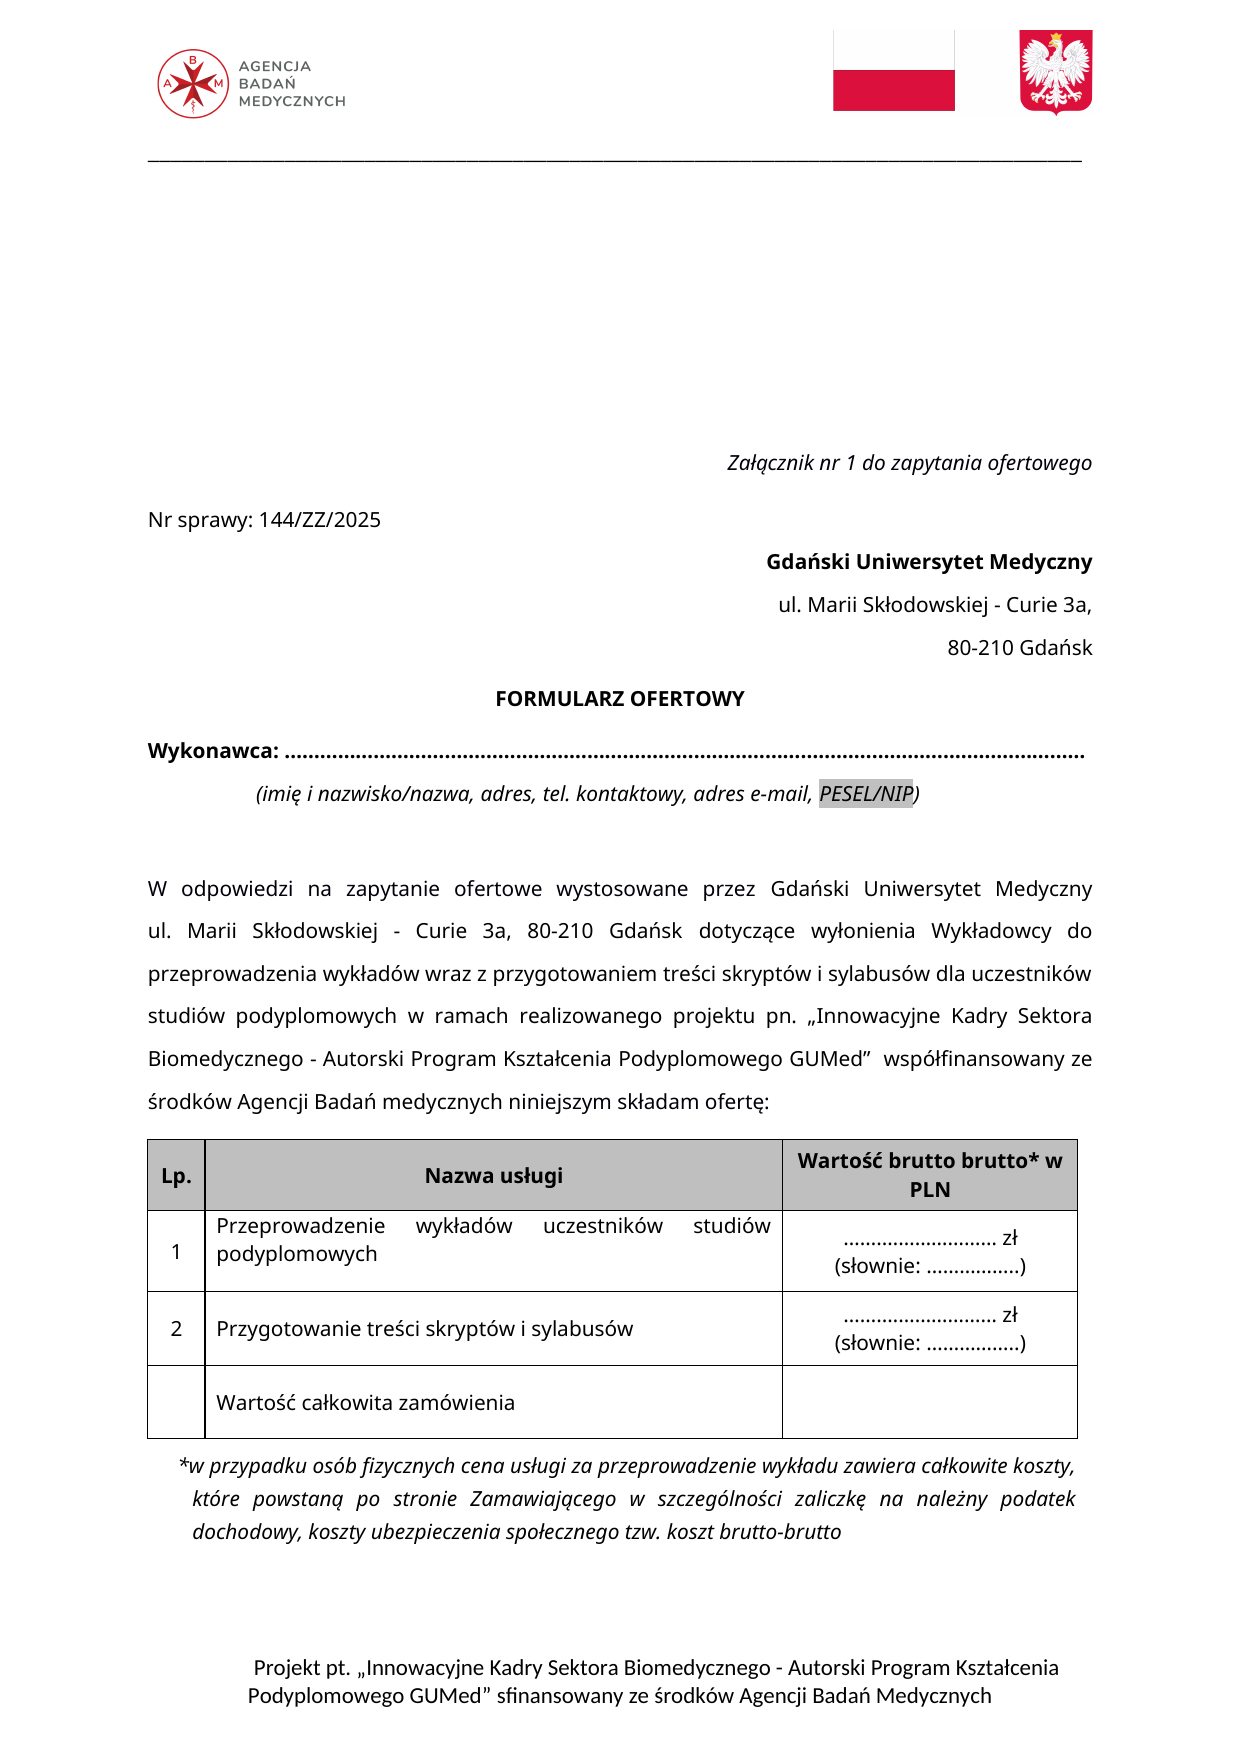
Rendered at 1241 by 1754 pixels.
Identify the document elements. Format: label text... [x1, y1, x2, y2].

table_header Lp. [148, 1140, 204, 1210]
text *w przypadku osób fizycznych cena usługi za przeprowadzenie wykładu zawiera całkowite koszty, które powstaną po stronie Zamawiającego w szczególności zaliczkę na należny podatek dochodowy, koszty ubezpieczenia społecznego tzw. koszt brutto-brutto [177, 1452, 1079, 1545]
text ul. Marii Skłodowskiej - Curie 3a, [148, 590, 1093, 618]
table_header Nazwa usługi [206, 1140, 782, 1210]
table_cell [148, 1366, 204, 1438]
text Załącznik nr 1 do zapytania ofertowego [148, 448, 1093, 476]
text W odpowiedzi na zapytanie ofertowe wystosowane przez Gdański Uniwersytet Medyczny ul. Marii Skłodowskiej - Curie 3a, 80-210 Gdańsk dotyczące wyłonienia Wykładowcy do przeprowadzenia wykładów wraz z przygotowaniem treści skryptów i sylabusów dla uczestników studiów podyplomowych w ramach realizowanego projektu pn. „Innowacyjne Kadry Sektora Biomedycznego - Autorski Program Kształcenia Podyplomowego GUMed” współfinansowany ze środków Agencji Badań medycznych niniejszym składam ofertę: [148, 874, 1093, 1115]
text (imię i nazwisko/nazwa, adres, tel. kontaktowy, adres e-mail, PESEL/NIP) [913, 779, 1093, 808]
table_cell Przeprowadzenie wykładów uczestników studiów podyplomowych [206, 1211, 782, 1291]
table_cell Przygotowanie treści skryptów i sylabusów [206, 1292, 782, 1364]
table_header Wartość brutto brutto* w PLN [783, 1140, 1077, 1210]
text FORMULARZ OFERTOWY [148, 684, 1093, 713]
table_cell 2 [148, 1292, 204, 1364]
text Wykonawca: ……………………………………………………………………………………………………………………… [148, 737, 1093, 765]
text Gdański Uniwersytet Medyczny [148, 547, 1093, 576]
text 80-210 Gdańsk [148, 633, 1093, 661]
text Nr sprawy: 144/ZZ/2025 [148, 505, 1093, 533]
text (imię i nazwisko/nazwa, adres, tel. kontaktowy, adres e-mail, PESEL/NIP) [148, 779, 819, 808]
table_cell Wartość całkowita zamówienia [206, 1366, 782, 1438]
table_cell 1 [148, 1211, 204, 1291]
table_cell …….………………… zł (słownie: ……………..) [783, 1292, 1077, 1364]
table_cell …….………………… zł (słownie: ……………..) [783, 1211, 1077, 1291]
table_cell [783, 1366, 1077, 1438]
picture [147, 29, 353, 138]
picture [833, 30, 1093, 116]
